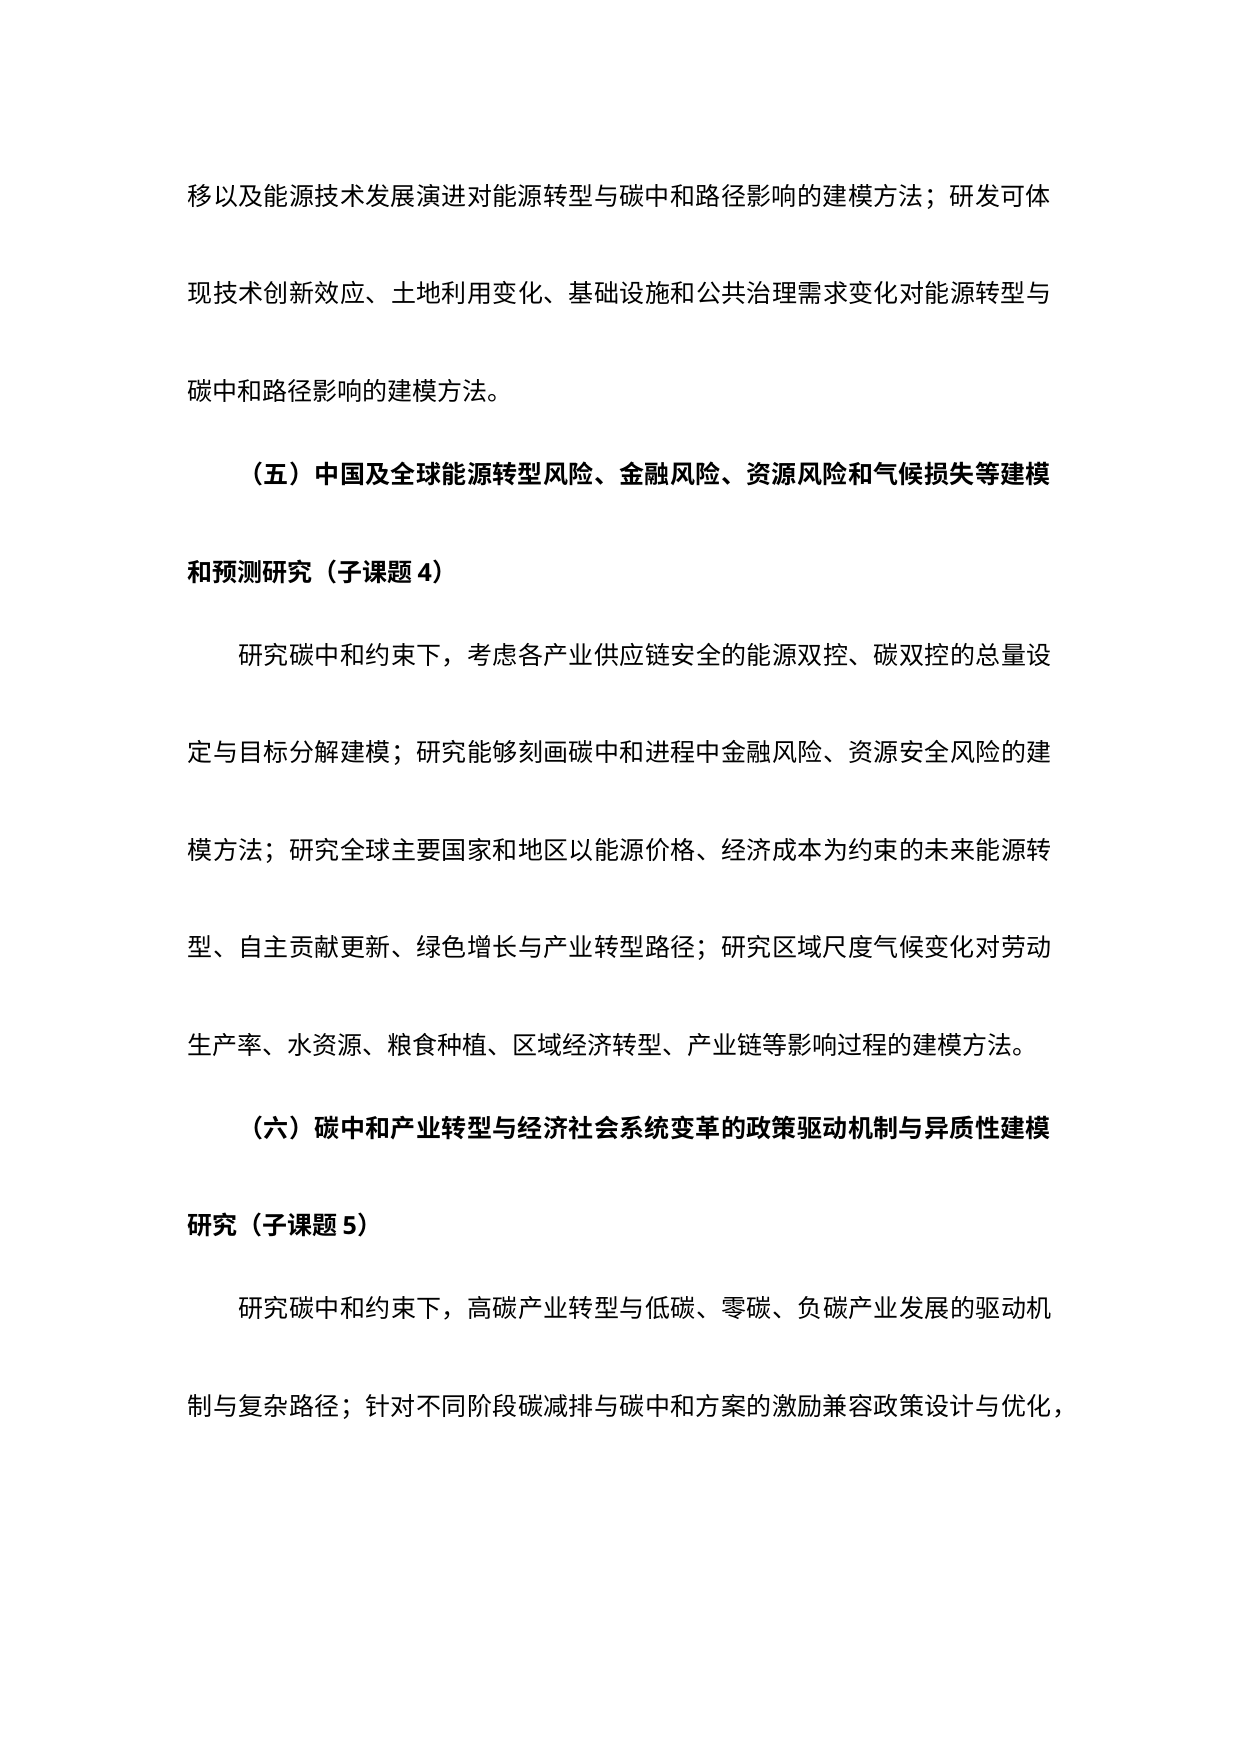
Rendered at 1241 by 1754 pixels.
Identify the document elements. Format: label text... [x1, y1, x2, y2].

text （五）中国及全球能源转型风险、金融风险、资源风险和气候损失等建模和预测研究（子课题4） [187, 440, 1053, 603]
text 研究碳中和约束下，考虑各产业供应链安全的能源双控、碳双控的总量设定与目标分解建模；研究能够刻画碳中和进程中金融风险、资源安全风险的建模方法；研究全球主要国家和地区以能源价格、经济成本为约束的未来能源转型、自主贡献更新、绿色增长与产业转型路径；研究区域尺度气候变化对劳动生产率、水资源、粮食种植、区域经济转型、产业链等影响过程的建模方法。 [187, 621, 1053, 1076]
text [187, 162, 1053, 422]
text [187, 1274, 1053, 1437]
text （六）碳中和产业转型与经济社会系统变革的政策驱动机制与异质性建模研究（子课题5） [187, 1094, 1053, 1256]
